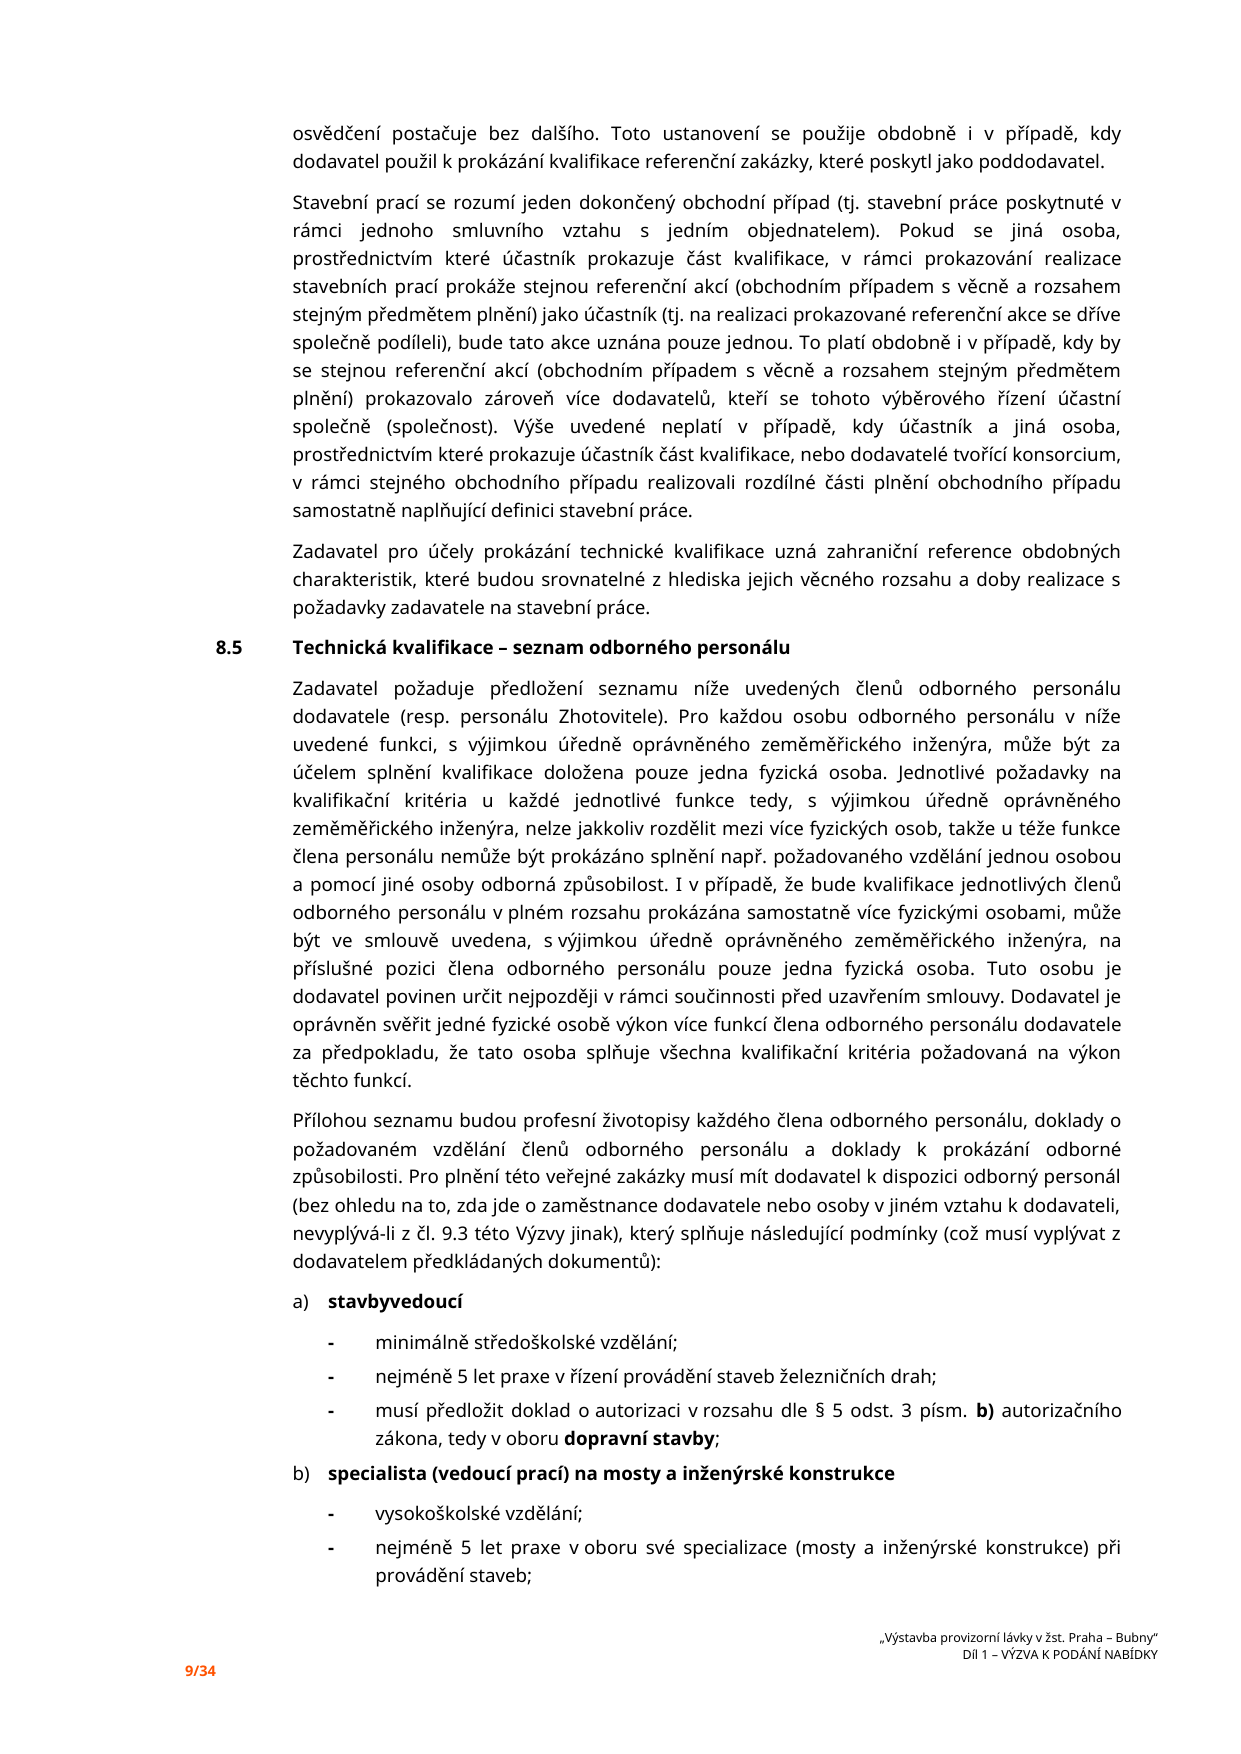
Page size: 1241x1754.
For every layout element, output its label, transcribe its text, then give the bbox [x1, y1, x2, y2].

text Zadavatel požaduje předložení seznamu níže uvedených členů odborného personálu dodavatele (resp. personálu Zhotovitele). Pro každou osobu odborného personálu v níže uvedené funkci, s výjimkou úředně oprávněného zeměměřického inženýra, může být za účelem splnění kvalifikace doložena pouze jedna fyzická osoba. Jednotlivé požadavky na kvalifikační kritéria u každé jednotlivé funkce tedy, s výjimkou úředně oprávněného zeměměřického inženýra, nelze jakkoliv rozdělit mezi více fyzických osob, takže u téže funkce člena personálu nemůže být prokázáno splnění např. požadovaného vzdělání jednou osobou a pomocí jiné osoby odborná způsobilost. I v případě, že bude kvalifikace jednotlivých členů odborného personálu v plném rozsahu prokázána samostatně více fyzickými osobami, může být ve smlouvě uvedena, s výjimkou úředně oprávněného zeměměřického inženýra, na příslušné pozici člena odborného personálu pouze jedna fyzická osoba. Tuto osobu je dodavatel povinen určit nejpozději v rámci součinnosti před uzavřením smlouvy. Dodavatel je oprávněn svěřit jedné fyzické osobě výkon více funkcí člena odborného personálu dodavatele za předpokladu, že tato osoba splňuje všechna kvalifikační kritéria požadovaná na výkon těchto funkcí. [292, 675, 1122, 1093]
text Zadavatel pro účely prokázání technické kvalifikace uzná zahraniční reference obdobných charakteristik, které budou srovnatelné z hlediska jejich věcného rozsahu a doby realizace s požadavky zadavatele na stavební práce. [292, 538, 1122, 619]
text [292, 121, 1122, 174]
text specialista (vedoucí prací) na mosty a inženýrské konstrukce [292, 1460, 1122, 1485]
text nejméně 5 let praxe v oboru své specializace (mosty a inženýrské konstrukce) při provádění staveb; [328, 1534, 1122, 1588]
text Stavební prací se rozumí jeden dokončený obchodní případ (tj. stavební práce poskytnuté v rámci jednoho smluvního vztahu s jedním objednatelem). Pokud se jiná osoba, prostřednictvím které účastník prokazuje část kvalifikace, v rámci prokazování realizace stavebních prací prokáže stejnou referenční akcí (obchodním případem s věcně a rozsahem stejným předmětem plnění) jako účastník (tj. na realizaci prokazované referenční akce se dříve společně podíleli), bude tato akce uznána pouze jednou. To platí obdobně i v případě, kdy by se stejnou referenční akcí (obchodním případem s věcně a rozsahem stejným předmětem plnění) prokazovalo zároveň více dodavatelů, kteří se tohoto výběrového řízení účastní společně (společnost). Výše uvedené neplatí v případě, kdy účastník a jiná osoba, prostřednictvím které prokazuje účastník část kvalifikace, nebo dodavatelé tvořící konsorcium, v rámci stejného obchodního případu realizovali rozdílné části plnění obchodního případu samostatně naplňující definici stavební práce. [292, 189, 1122, 523]
text vysokoškolské vzdělání; [328, 1500, 1122, 1526]
text musí předložit doklad o autorizaci v rozsahu dle § 5 odst. 3 písm. b) autorizačního zákona, tedy v oboru dopravní stavby; [328, 1397, 1122, 1451]
text minimálně středoškolské vzdělání; [328, 1329, 1122, 1354]
text Technická kvalifikace – seznam odborného personálu [216, 634, 1122, 660]
text Přílohou seznamu budou profesní životopisy každého člena odborného personálu, doklady o požadovaném vzdělání členů odborného personálu a doklady k prokázání odborné způsobilosti. Pro plnění této veřejné zakázky musí mít dodavatel k dispozici odborný personál (bez ohledu na to, zda jde o zaměstnance dodavatele nebo osoby v jiném vztahu k dodavateli, nevyplývá-li z čl. 9.3 této Výzvy jinak), který splňuje následující podmínky (což musí vyplývat z dodavatelem předkládaných dokumentů): [292, 1108, 1122, 1273]
list stavbyvedoucí [292, 1288, 1122, 1314]
text nejméně 5 let praxe v řízení provádění staveb železničních drah; [328, 1363, 1122, 1389]
